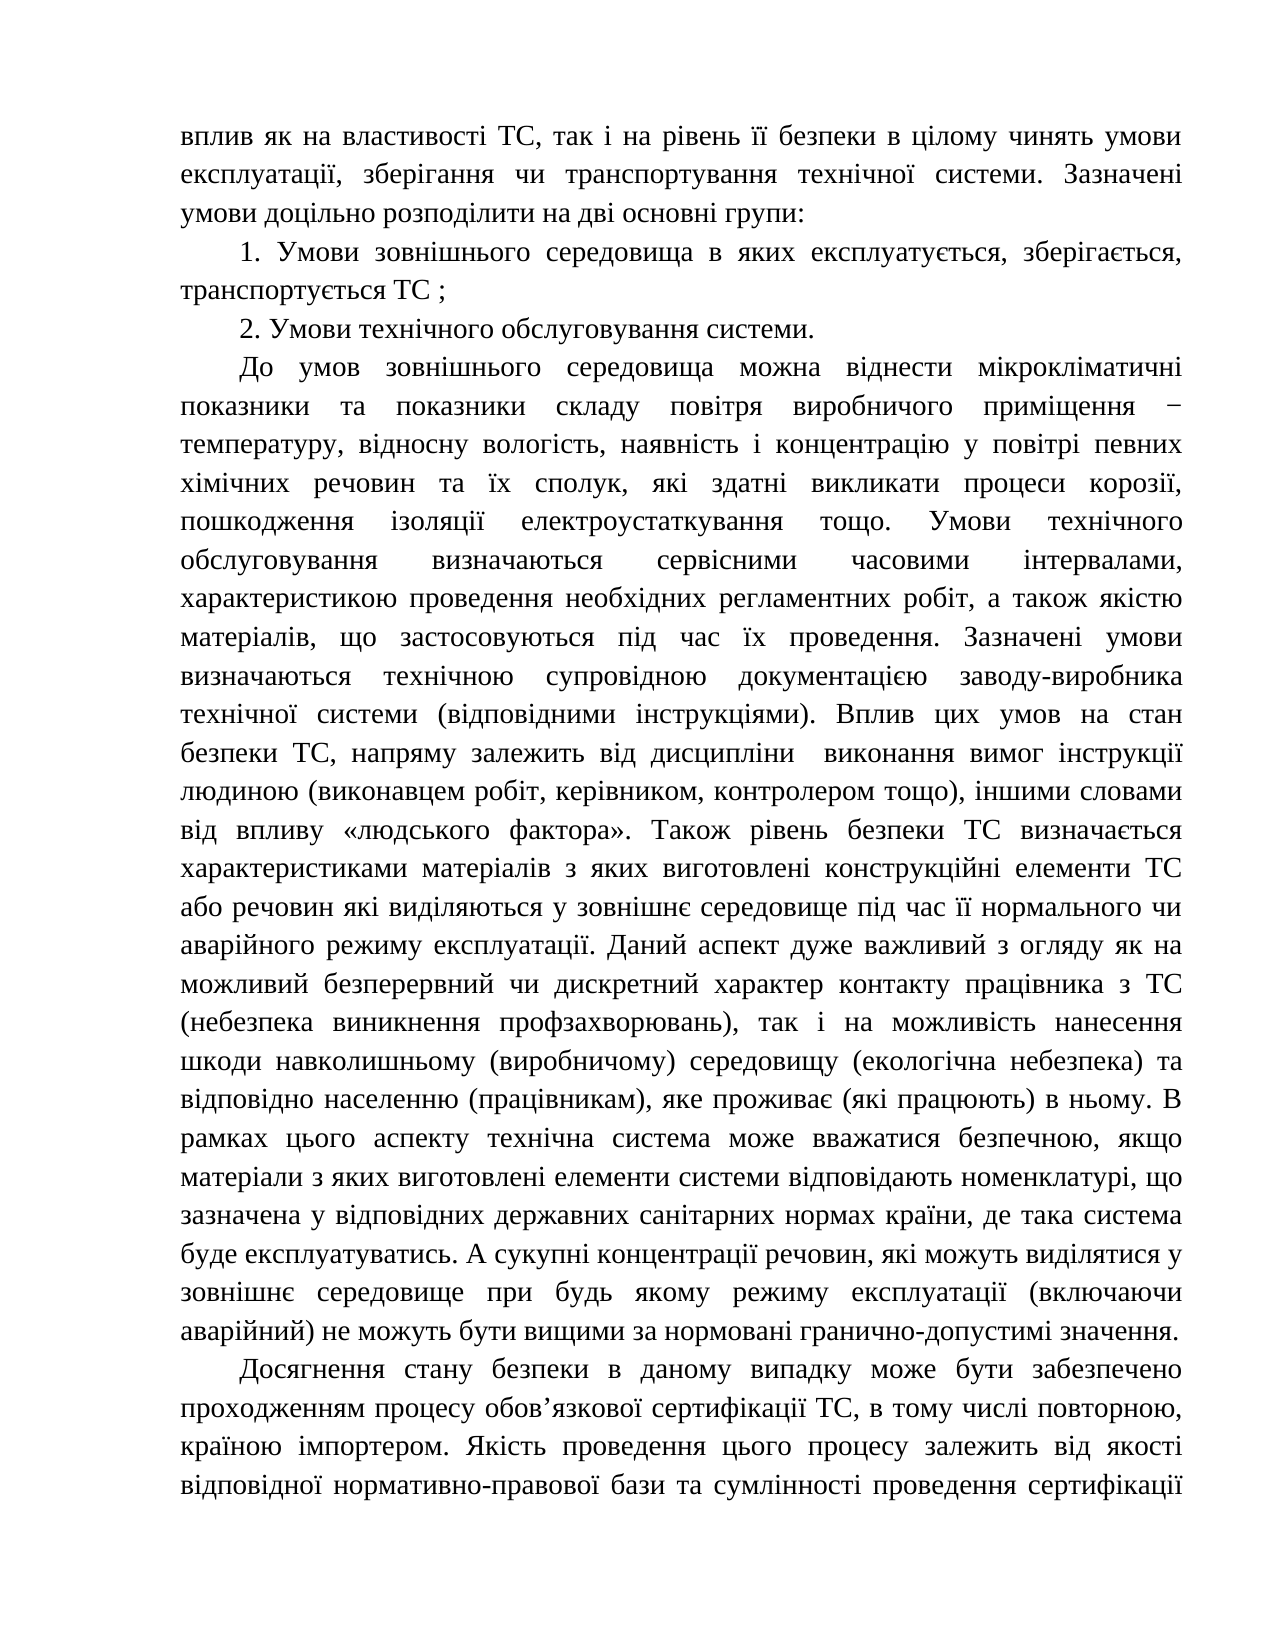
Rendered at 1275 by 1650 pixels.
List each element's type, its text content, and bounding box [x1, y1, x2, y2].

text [180, 1351, 1183, 1501]
text До умов зовнішнього середовища можна віднести мікрокліматичні показники та показники складу повітря виробничого приміщення − температуру, відносну вологість, наявність і концентрацію у повітрі певних хімічних речовин та їх сполук, які здатні викликати процеси корозії, пошкодження ізоляції електроустаткування тощо. Умови технічного обслуговування визначаються сервісними часовими інтервалами, характеристикою проведення необхідних регламентних робіт, а також якістю матеріалів, що застосовуються під час їх проведення. Зазначені умови визначаються технічною супровідною документацією заводу-виробника технічної системи (відповідними інструкціями). Вплив цих умов на стан безпеки ТС, напряму залежить від дисципліни виконання вимог інструкції людиною (виконавцем робіт, керівником, контролером тощо), іншими словами від впливу «людського фактора». Також рівень безпеки ТС визначається характеристиками матеріалів з яких виготовлені конструкційні елементи ТС або речовин які виділяються у зовнішнє середовище під час її нормального чи аварійного режиму експлуатації. Даний аспект дуже важливий з огляду як на можливий безперервний чи дискретний характер контакту працівника з ТС (небезпека виникнення профзахворювань), так і на можливість нанесення шкоди навколишньому (виробничому) середовищу (екологічна небезпека) та відповідно населенню (працівникам), яке проживає (які працюють) в ньому. В рамках цього аспекту технічна система може вважатися безпечною, якщо матеріали з яких виготовлені елементи системи відповідають номенклатурі, що зазначена у відповідних державних санітарних нормах країни, де така система буде експлуатуватись. А сукупні концентрації речовин, які можуть виділятися у зовнішнє середовище при будь якому режиму експлуатації (включаючи аварійний) не можуть бути вищими за нормовані гранично-допустимі значення. [180, 349, 1183, 1346]
text 1. Умови зовнішнього середовища в яких експлуатується, зберігається, транспортується ТС ; [180, 234, 1183, 306]
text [180, 118, 1183, 229]
text 2. Умови технічного обслуговування системи. [180, 311, 1183, 344]
